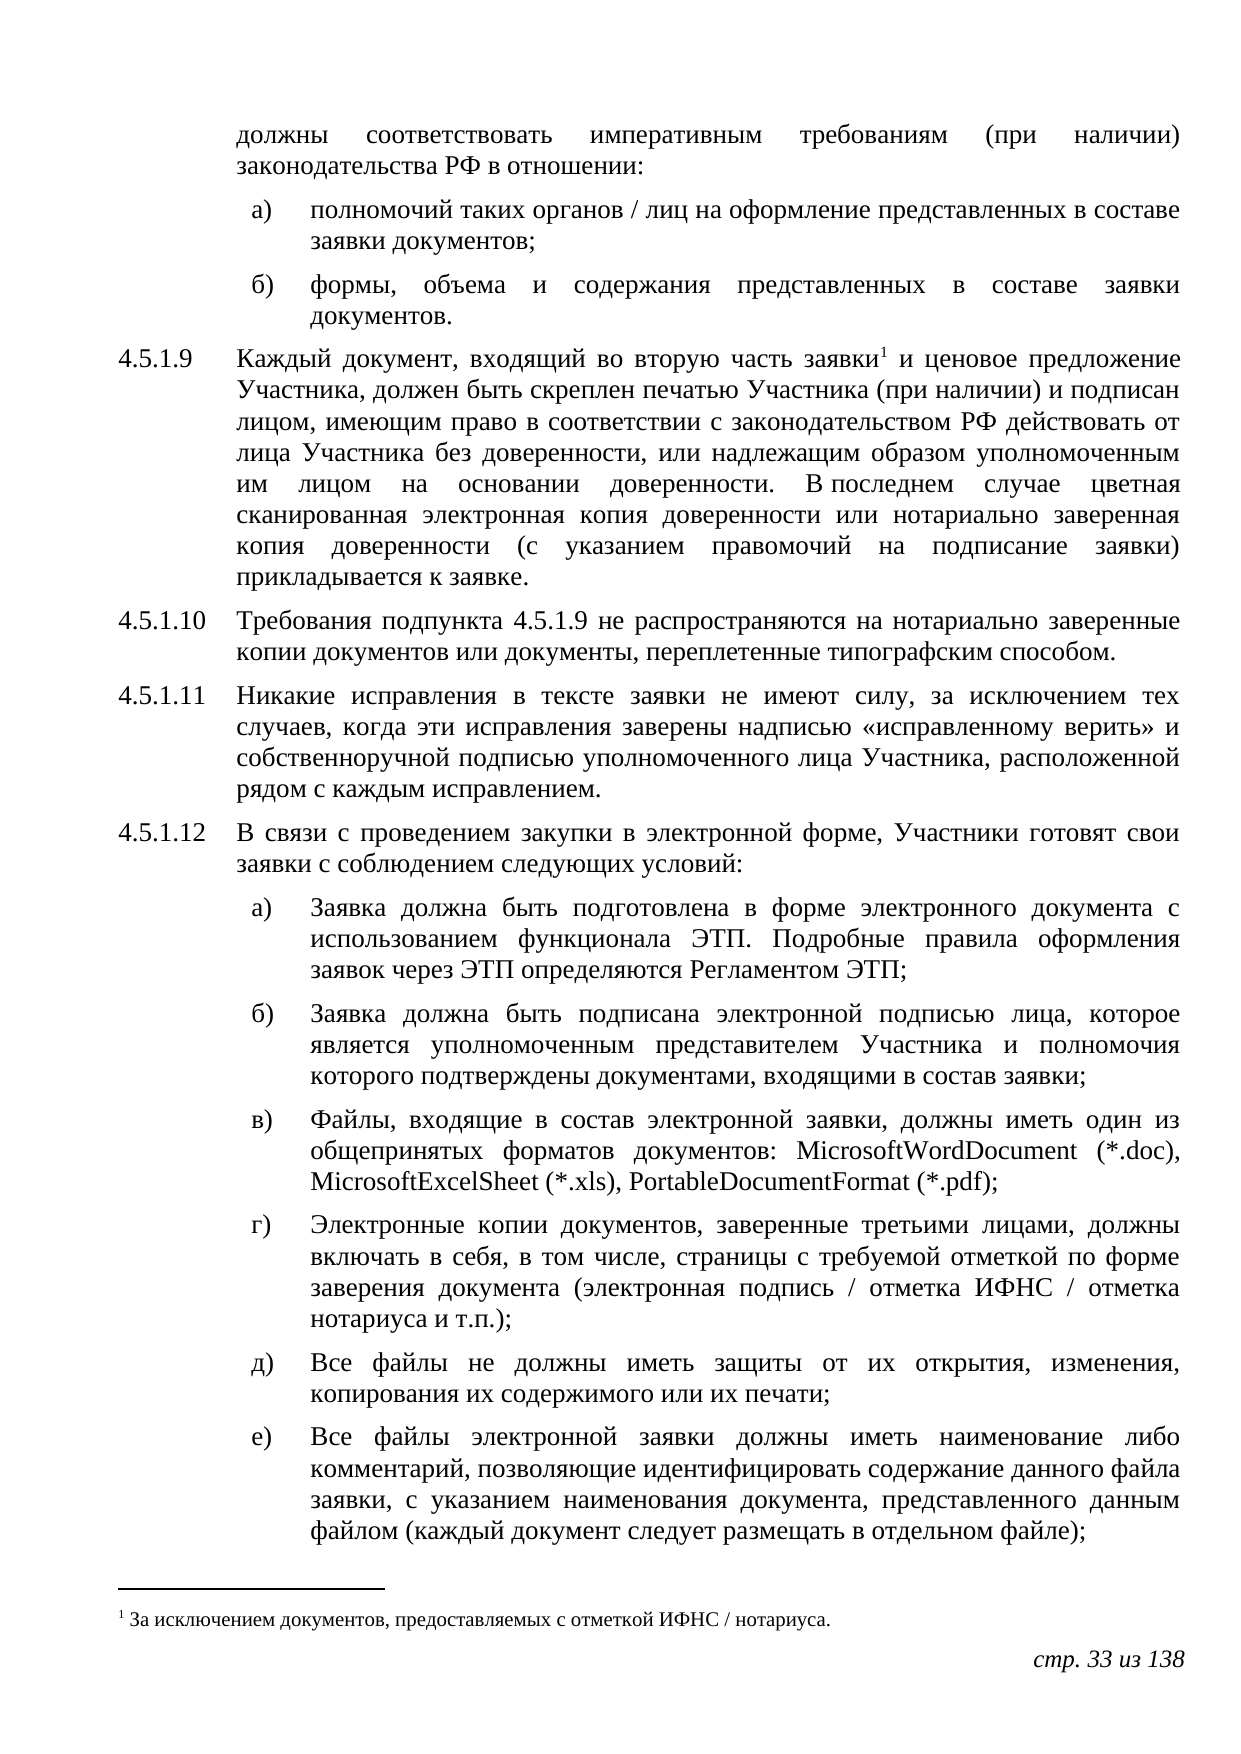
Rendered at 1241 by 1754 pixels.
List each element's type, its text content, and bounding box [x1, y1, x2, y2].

text Все файлы не должны иметь защиты от их открытия, изменения, копирования их содержимого или их печати; [251, 1346, 1181, 1408]
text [118, 118, 1181, 180]
text Электронные копии документов, заверенные третьими лицами, должны включать в себя, в том числе, страницы с требуемой отметкой по форме заверения документа (электронная подпись / отметка ИФНС / отметка нотариуса и т.п.); [251, 1209, 1181, 1333]
text Файлы, входящие в состав электронной заявки, должны иметь один из общепринятых форматов документов: MicrosoftWordDocument (*.doc), MicrosoftExcelSheet (*.xls), PortableDocumentFormat (*.pdf); [251, 1103, 1181, 1196]
text Все файлы электронной заявки должны иметь наименование либо комментарий, позволяющие идентифицировать содержание данного файла заявки, с указанием наименования документа, представленного данным файлом (каждый документ следует размещать в отдельном файле); [251, 1421, 1181, 1545]
list Каждый документ, входящий во вторую часть заявки и ценовое предложение Участника, должен быть скреплен печатью Участника (при наличии) и подписан лицом, имеющим право в соответствии с законодательством РФ действовать от лица Участника без доверенности, или надлежащим образом уполномоченным им лицом на основании доверенности. В последнем случае цветная сканированная электронная копия доверенности или нотариально заверенная копия доверенности (с указанием правомочий на подписание заявки) прикладывается к заявке. [118, 342, 1181, 592]
text Заявка должна быть подписана электронной подписью лица, которое является уполномоченным представителем Участника и полномочия которого подтверждены документами, входящими в состав заявки; [251, 997, 1181, 1090]
list полномочий таких органов / лиц на оформление представленных в составе заявки документов; [251, 193, 1181, 255]
text Заявка должна быть подготовлена в форме электронного документа с использованием функционала ЭТП. Подробные правила оформления заявок через ЭТП определяются Регламентом ЭТП; [251, 891, 1181, 984]
list формы, объема и содержания представленных в составе заявки документов. [251, 268, 1181, 330]
text Требования подпункта 4.5.1.9 не распространяются на нотариально заверенные копии документов или документы, переплетенные типографским способом. [118, 604, 1181, 666]
list Никакие исправления в тексте заявки не имеют силу, за исключением тех случаев, когда эти исправления заверены надписью «исправленному верить» и собственноручной подписью уполномоченного лица Участника, расположенной рядом с каждым исправлением. [118, 679, 1181, 803]
text В связи с проведением закупки в электронной форме, Участники готовят свои заявки с соблюдением следующих условий: [118, 816, 1181, 878]
